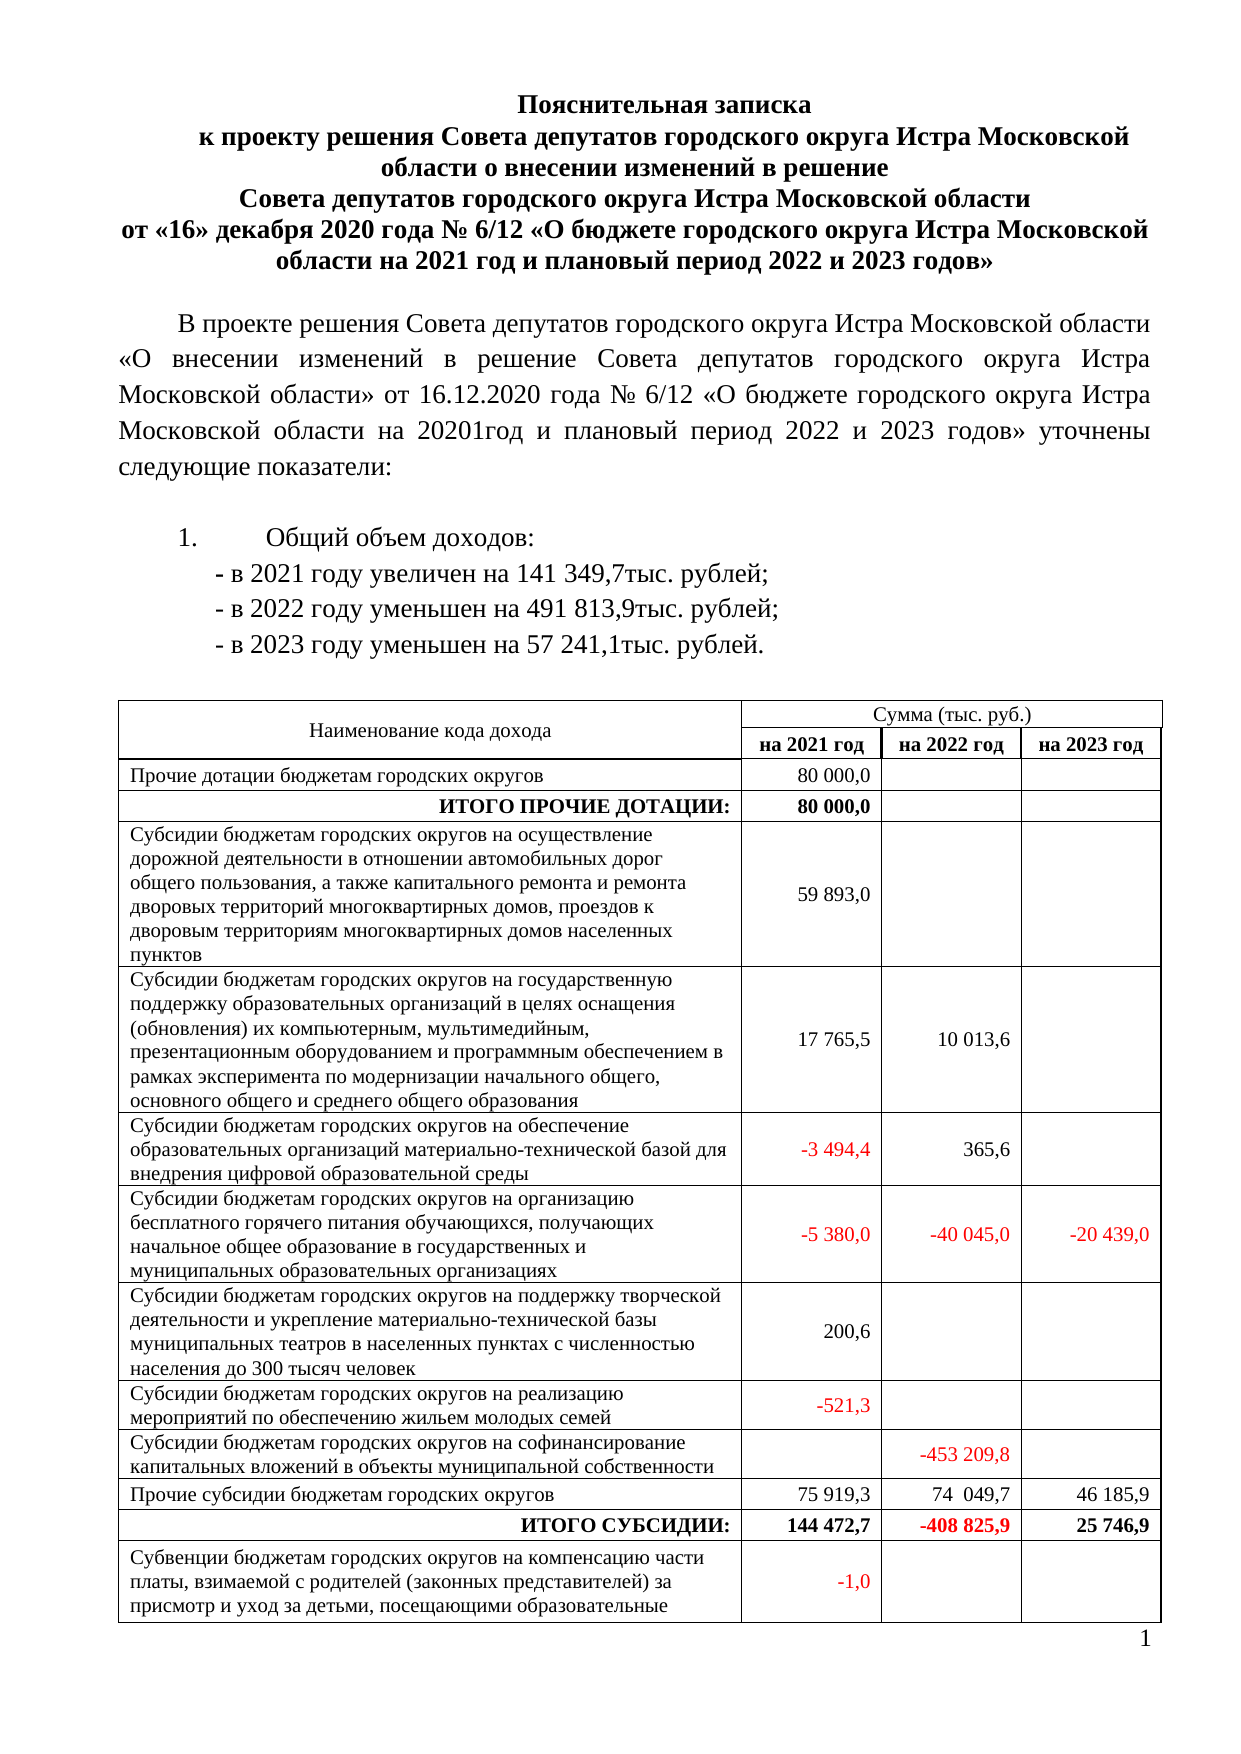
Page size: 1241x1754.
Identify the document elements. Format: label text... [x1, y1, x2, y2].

list - в 2023 году уменьшен на 57 241,1тыс. рублей. [215, 628, 1152, 659]
table_cell [882, 1381, 1021, 1429]
table_cell 365,6 [882, 1113, 1021, 1185]
table_cell [882, 1283, 1021, 1379]
table_cell [742, 1430, 881, 1478]
table_cell 59 893,0 [742, 822, 881, 966]
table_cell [119, 1541, 741, 1622]
table_cell [1022, 967, 1160, 1112]
table_cell Субсидии бюджетам городских округов на поддержку творческой деятельности и укрепление материально-технической базы муниципальных театров в населенных пунктах с численностью населения до 300 тысяч человек [119, 1283, 741, 1379]
table_cell 80 000,0 [742, 791, 881, 821]
text к проекту решения Совета депутатов городского округа Истра Московской области о внесении изменений в решение [118, 120, 1152, 182]
table_header Сумма (тыс. руб.) [742, 701, 1162, 727]
table_cell [1022, 1381, 1160, 1429]
table_cell 144 472,7 [742, 1510, 881, 1540]
table_cell Субсидии бюджетам городских округов на софинансирование капитальных вложений в объекты муниципальной собственности [119, 1430, 741, 1478]
table_cell [1022, 1113, 1160, 1185]
table_cell -40 045,0 [882, 1186, 1021, 1282]
table_cell Прочие субсидии бюджетам городских округов [119, 1479, 741, 1509]
table_cell -20 439,0 [1022, 1186, 1160, 1282]
table_cell 200,6 [742, 1283, 881, 1379]
table_cell 74 049,7 [882, 1479, 1021, 1509]
table_cell [882, 759, 1021, 789]
table_cell 17 765,5 [742, 967, 881, 1112]
table_cell [882, 791, 1021, 821]
table_header Наименование кода дохода [119, 701, 741, 758]
table_cell -1,0 [742, 1541, 881, 1622]
text от «16» декабря 2020 года № 6/12 «О бюджете городского округа Истра Московской области на 2021 год и плановый период 2022 и 2023 годов» [118, 213, 1152, 276]
table_cell ИТОГО СУБСИДИИ: [119, 1510, 741, 1540]
table_cell 46 185,9 [1022, 1479, 1160, 1509]
text В проекте решения Совета депутатов городского округа Истра Московской области «О внесении изменений в решение Совета депутатов городского округа Истра Московской области» от 16.12.2020 года № 6/12 «О бюджете городского округа Истра Московской области на 20201год и плановый период 2022 и 2023 годов» уточнены следующие показатели: [118, 307, 1152, 481]
table_cell [1022, 1283, 1160, 1379]
table_cell 25 746,9 [1022, 1510, 1160, 1540]
table_cell -408 825,9 [882, 1510, 1021, 1540]
table_cell на 2021 год [742, 728, 880, 758]
table_cell [1022, 759, 1160, 789]
table_cell [882, 822, 1021, 966]
table_cell ИТОГО ПРОЧИЕ ДОТАЦИИ: [119, 791, 741, 821]
text Совета депутатов городского округа Истра Московской области [118, 182, 1152, 213]
table_cell [1022, 1430, 1160, 1478]
table_cell 10 013,6 [882, 967, 1021, 1112]
table_cell -521,3 [742, 1381, 881, 1429]
table_cell -453 209,8 [882, 1430, 1021, 1478]
table_cell 80 000,0 [742, 759, 881, 789]
table_cell Субсидии бюджетам городских округов на реализацию мероприятий по обеспечению жильем молодых семей [119, 1381, 741, 1429]
table_cell Субсидии бюджетам городских округов на обеспечение образовательных организаций материально-технической базой для внедрения цифровой образовательной среды [119, 1113, 741, 1185]
table_cell [882, 1541, 1021, 1622]
list - в 2021 году увеличен на 141 349,7тыс. рублей; [215, 557, 1152, 588]
table_cell Субсидии бюджетам городских округов на государственную поддержку образовательных организаций в целях оснащения (обновления) их компьютерным, мультимедийным, презентационным оборудованием и программным обеспечением в рамках эксперимента по модернизации начального общего, основного общего и среднего общего образования [119, 967, 741, 1112]
list - в 2022 году уменьшен на 491 813,9тыс. рублей; [215, 592, 1152, 624]
table_cell -3 494,4 [742, 1113, 881, 1185]
table_cell 75 919,3 [742, 1479, 881, 1509]
table_cell [1022, 791, 1160, 821]
table_cell -5 380,0 [742, 1186, 881, 1282]
table_cell Субсидии бюджетам городских округов на организацию бесплатного горячего питания обучающихся, получающих начальное общее образование в государственных и муниципальных образовательных организациях [119, 1186, 741, 1282]
table_cell Прочие дотации бюджетам городских округов [119, 760, 741, 789]
table_cell Субсидии бюджетам городских округов на осуществление дорожной деятельности в отношении автомобильных дорог общего пользования, а также капитального ремонта и ремонта дворовых территорий многоквартирных домов, проездов к дворовым территориям многоквартирных домов населенных пунктов [119, 822, 741, 966]
list Общий объем доходов: [118, 521, 1152, 552]
table_cell на 2023 год [1022, 728, 1160, 758]
table_cell на 2022 год [883, 728, 1020, 758]
table_cell [1022, 1541, 1160, 1622]
text Пояснительная записка [118, 89, 1152, 120]
table_cell [1022, 822, 1160, 966]
